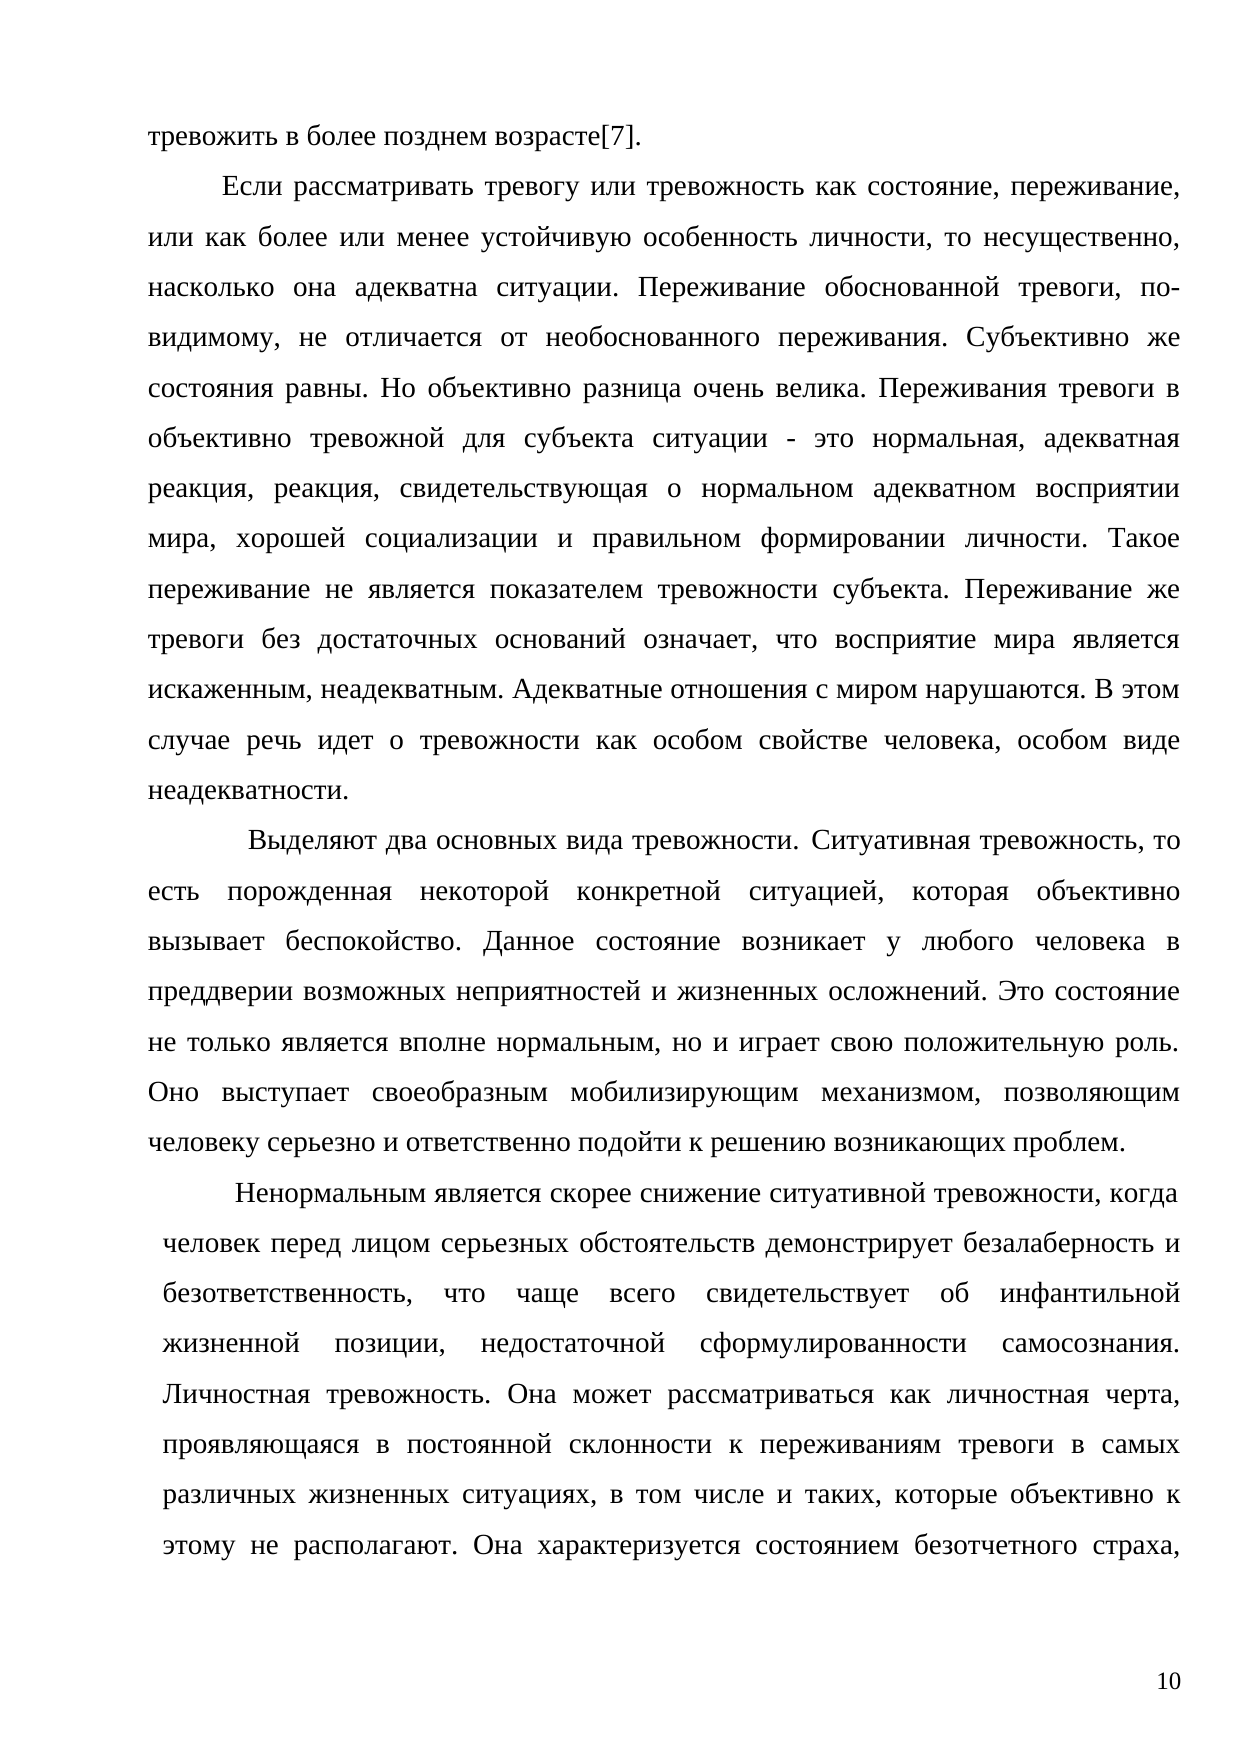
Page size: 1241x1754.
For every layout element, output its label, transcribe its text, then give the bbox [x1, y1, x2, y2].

text Если рассматривать тревогу или тревожность как состояние, переживание, или как более или менее устойчивую особенность личности, то несущественно, насколько она адекватна ситуации. Переживание обоснованной тревоги, по-видимому, не отличается от необоснованного переживания. Субъективно же состояния равны. Но объективно разница очень велика. Переживания тревоги в объективно тревожной для субъекта ситуации - это нормальная, адекватная реакция, реакция, свидетельствующая о нормальном адекватном восприятии мира, хорошей социализации и правильном формировании личности. Такое переживание не является показателем тревожности субъекта. Переживание же тревоги без достаточных оснований означает, что восприятие мира является искаженным, неадекватным. Адекватные отношения с миром нарушаются. В этом случае речь идет о тревожности как особом свойстве человека, особом виде неадекватности. [148, 168, 1181, 806]
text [148, 118, 1181, 152]
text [89, 1175, 1181, 1560]
text Выделяют два основных вида тревожности. Ситуативная тревожность, то есть порожденная некоторой конкретной ситуацией, которая объективно вызывает беспокойство. Данное состояние возникает у любого человека в преддверии возможных неприятностей и жизненных осложнений. Это состояние не только является вполне нормальным, но и играет свою положительную роль. Оно выступает своеобразным мобилизирующим механизмом, позволяющим человеку серьезно и ответственно подойти к решению возникающих проблем. [89, 822, 1181, 1158]
